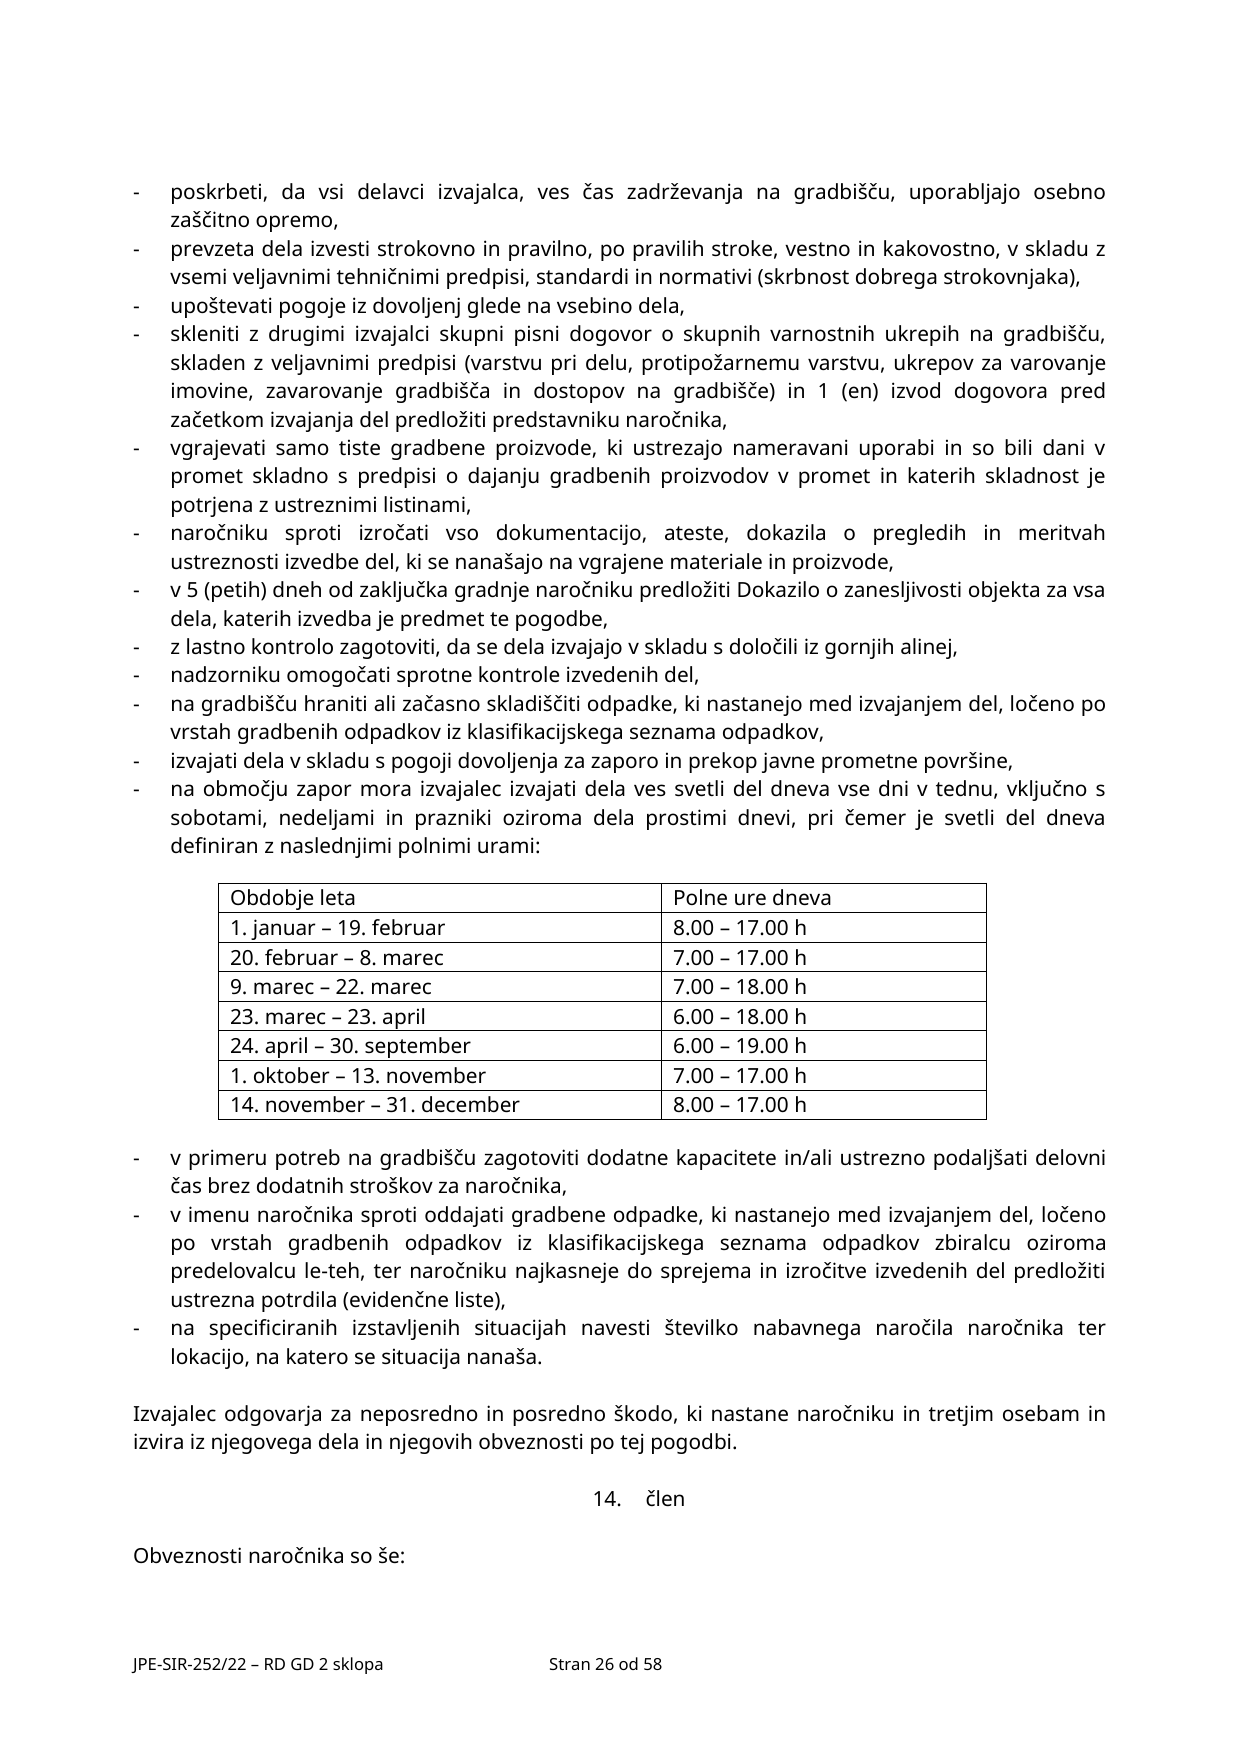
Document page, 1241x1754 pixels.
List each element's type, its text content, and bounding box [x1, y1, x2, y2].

list člen [170, 1484, 1107, 1512]
table_cell 24. april – 30. september [219, 1031, 661, 1060]
table_cell 7.00 – 18.00 h [662, 972, 986, 1001]
table_cell 9. marec – 22. marec [219, 972, 661, 1001]
text Obveznosti naročnika so še: [133, 1541, 1107, 1569]
list izvajati dela v skladu s pogoji dovoljenja za zaporo in prekop javne prometne površine, [133, 746, 1107, 774]
list naročniku sproti izročati vso dokumentacijo, ateste, dokazila o pregledih in meritvah ustreznosti izvedbe del, ki se nanašajo na vgrajene materiale in proizvode, [133, 518, 1107, 575]
table_cell 6.00 – 19.00 h [662, 1031, 986, 1060]
list prevzeta dela izvesti strokovno in pravilno, po pravilih stroke, vestno in kakovostno, v skladu z vsemi veljavnimi tehničnimi predpisi, standardi in normativi (skrbnost dobrega strokovnjaka), [133, 234, 1107, 291]
table_cell 8.00 – 17.00 h [662, 913, 986, 942]
table_cell 7.00 – 17.00 h [662, 943, 986, 971]
table_cell 1. januar – 19. februar [219, 913, 661, 942]
table_cell 20. februar – 8. marec [219, 943, 661, 971]
table_header Polne ure dneva [662, 884, 986, 912]
list z lastno kontrolo zagotoviti, da se dela izvajajo v skladu s določili iz gornjih alinej, [133, 632, 1107, 661]
list upoštevati pogoje iz dovoljenj glede na vsebino dela, [133, 291, 1107, 319]
list skleniti z drugimi izvajalci skupni pisni dogovor o skupnih varnostnih ukrepih na gradbišču, skladen z veljavnimi predpisi (varstvu pri delu, protipožarnemu varstvu, ukrepov za varovanje imovine, zavarovanje gradbišča in dostopov na gradbišče) in 1 (en) izvod dogovora pred začetkom izvajanja del predložiti predstavniku naročnika, [133, 319, 1107, 433]
list v 5 (petih) dneh od zaključka gradnje naročniku predložiti Dokazilo o zanesljivosti objekta za vsa dela, katerih izvedba je predmet te pogodbe, [133, 575, 1107, 632]
list v imenu naročnika sproti oddajati gradbene odpadke, ki nastanejo med izvajanjem del, ločeno po vrstah gradbenih odpadkov iz klasifikacijskega seznama odpadkov zbiralcu oziroma predelovalcu le-teh, ter naročniku najkasneje do sprejema in izročitve izvedenih del predložiti ustrezna potrdila (evidenčne liste), [133, 1200, 1107, 1313]
list nadzorniku omogočati sprotne kontrole izvedenih del, [133, 661, 1107, 689]
table_cell 6.00 – 18.00 h [662, 1002, 986, 1030]
table_cell 1. oktober – 13. november [219, 1061, 661, 1089]
table_cell 14. november – 31. december [219, 1091, 661, 1119]
text Izvajalec odgovarja za neposredno in posredno škodo, ki nastane naročniku in tretjim osebam in izvira iz njegovega dela in njegovih obveznosti po tej pogodbi. [133, 1399, 1107, 1456]
list v primeru potreb na gradbišču zagotoviti dodatne kapacitete in/ali ustrezno podaljšati delovni čas brez dodatnih stroškov za naročnika, [133, 1143, 1107, 1200]
list vgrajevati samo tiste gradbene proizvode, ki ustrezajo nameravani uporabi in so bili dani v promet skladno s predpisi o dajanju gradbenih proizvodov v promet in katerih skladnost je potrjena z ustreznimi listinami, [133, 433, 1107, 518]
table_cell 23. marec – 23. april [219, 1002, 661, 1030]
table_cell 7.00 – 17.00 h [662, 1061, 986, 1089]
list na gradbišču hraniti ali začasno skladiščiti odpadke, ki nastanejo med izvajanjem del, ločeno po vrstah gradbenih odpadkov iz klasifikacijskega seznama odpadkov, [133, 689, 1107, 746]
list poskrbeti, da vsi delavci izvajalca, ves čas zadrževanja na gradbišču, uporabljajo osebno zaščitno opremo, [133, 177, 1107, 234]
list na specificiranih izstavljenih situacijah navesti številko nabavnega naročila naročnika ter lokacijo, na katero se situacija nanaša. [133, 1313, 1107, 1370]
table_cell 8.00 – 17.00 h [662, 1091, 986, 1119]
list na območju zapor mora izvajalec izvajati dela ves svetli del dneva vse dni v tednu, vključno s sobotami, nedeljami in prazniki oziroma dela prostimi dnevi, pri čemer je svetli del dneva definiran z naslednjimi polnimi urami: [133, 774, 1107, 860]
table_header Obdobje leta [219, 884, 661, 912]
